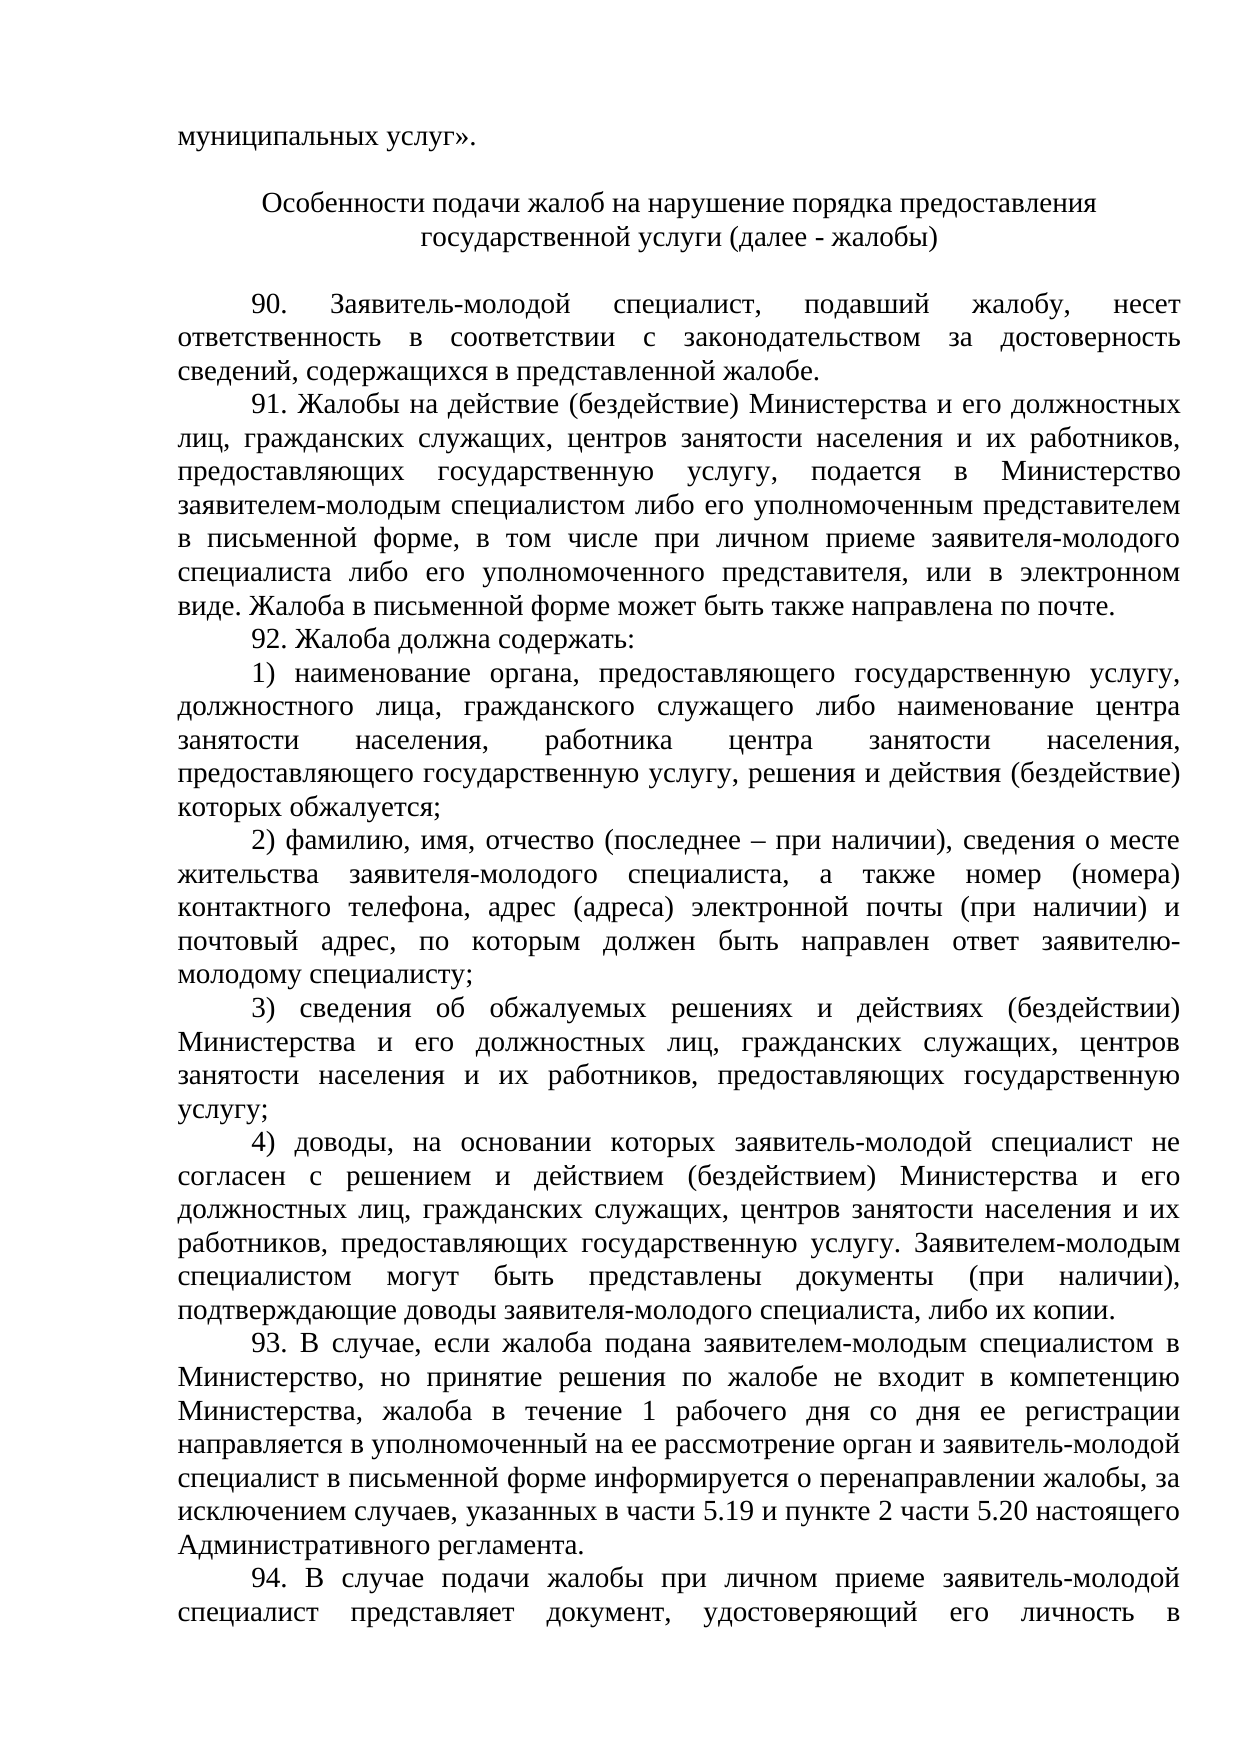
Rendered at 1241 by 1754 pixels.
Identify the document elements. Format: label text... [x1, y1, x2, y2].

text 93. В случае, если жалоба подана заявителем-молодым специалистом в Министерство, но принятие решения по жалобе не входит в компетенцию Министерства, жалоба в течение 1 рабочего дня со дня ее регистрации направляется в уполномоченный на ее рассмотрение орган и заявитель-молодой специалист в письменной форме информируется о перенаправлении жалобы, за исключением случаев, указанных в части 5.19 и пункте 2 части 5.20 настоящего Административного регламента. [177, 1326, 1181, 1560]
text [177, 118, 1181, 152]
text Особенности подачи жалоб на нарушение порядка предоставления государственной услуги (далее - жалобы) [177, 185, 1181, 252]
text 90. Заявитель-молодой специалист, подавший жалобу, несет ответственность в соответствии с законодательством за достоверность сведений, содержащихся в представленной жалобе. [177, 286, 1181, 386]
text 3) сведения об обжалуемых решениях и действиях (бездействии) Министерства и его должностных лиц, гражданских служащих, центров занятости населения и их работников, предоставляющих государственную услугу; [177, 990, 1181, 1124]
text 1) наименование органа, предоставляющего государственную услугу, должностного лица, гражданского служащего либо наименование центра занятости населения, работника центра занятости населения, предоставляющего государственную услугу, решения и действия (бездействие) которых обжалуется; [177, 655, 1181, 822]
text 2) фамилию, имя, отчество (последнее – при наличии), сведения о месте жительства заявителя-молодого специалиста, а также номер (номера) контактного телефона, адрес (адреса) электронной почты (при наличии) и почтовый адрес, по которым должен быть направлен ответ заявителю-молодому специалисту; [177, 822, 1181, 990]
text 92. Жалоба должна содержать: [177, 621, 1181, 655]
text 4) доводы, на основании которых заявитель-молодой специалист не согласен с решением и действием (бездействием) Министерства и его должностных лиц, гражданских служащих, центров занятости населения и их работников, предоставляющих государственную услугу. Заявителем-молодым специалистом могут быть представлены документы (при наличии), подтверждающие доводы заявителя-молодого специалиста, либо их копии. [177, 1124, 1181, 1326]
text 91. Жалобы на действие (бездействие) Министерства и его должностных лиц, гражданских служащих, центров занятости населения и их работников, предоставляющих государственную услугу, подается в Министерство заявителем-молодым специалистом либо его уполномоченным представителем в письменной форме, в том числе при личном приеме заявителя-молодого специалиста либо его уполномоченного представителя, или в электронном виде. Жалоба в письменной форме может быть также направлена по почте. [177, 386, 1181, 621]
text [177, 1560, 1181, 1627]
